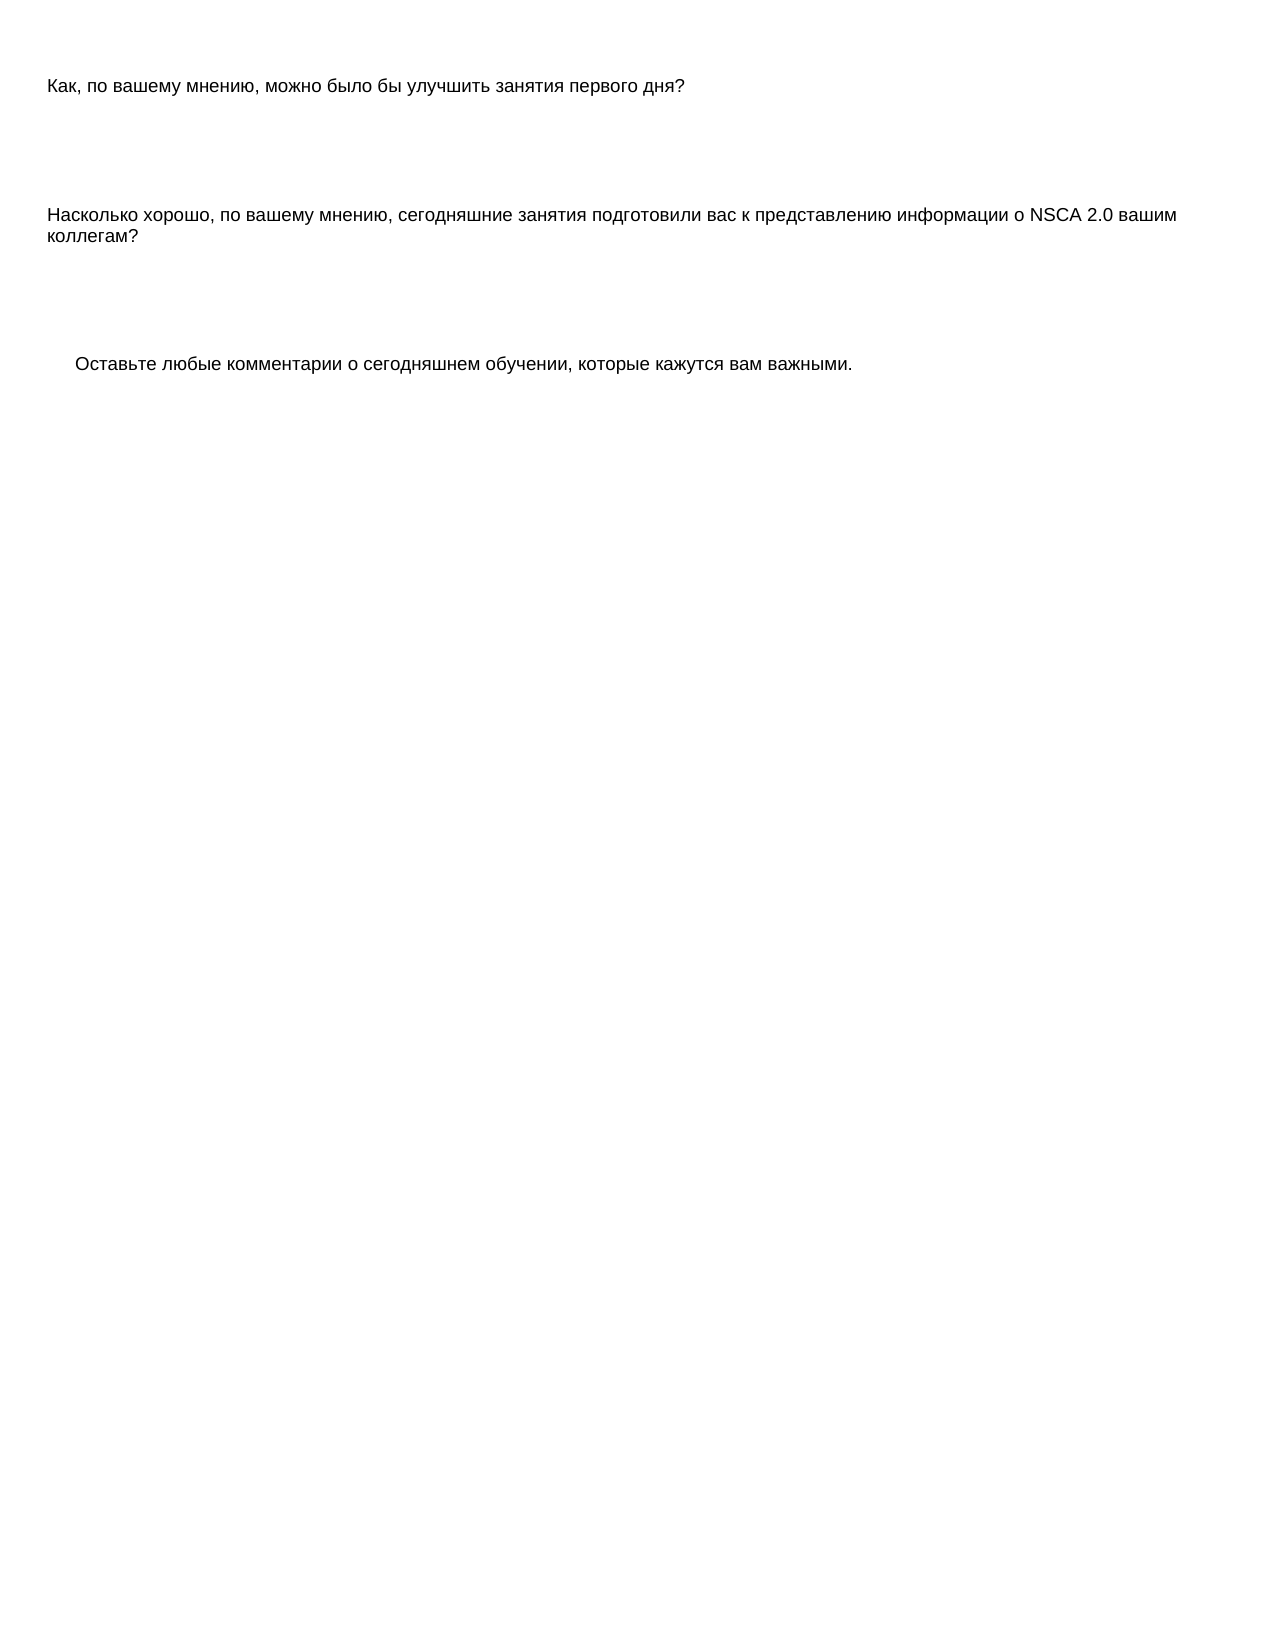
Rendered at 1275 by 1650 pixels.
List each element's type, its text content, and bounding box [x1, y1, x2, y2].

text Насколько хорошо, по вашему мнению, сегодняшние занятия подготовили вас к представлению информации о NSCA 2.0 вашим коллегам? [47, 204, 1200, 247]
text Оставьте любые комментарии о сегодняшнем обучении, которые кажутся вам важными. [75, 352, 1245, 374]
text Как, по вашему мнению, можно было бы улучшить занятия первого дня? [47, 75, 1200, 97]
